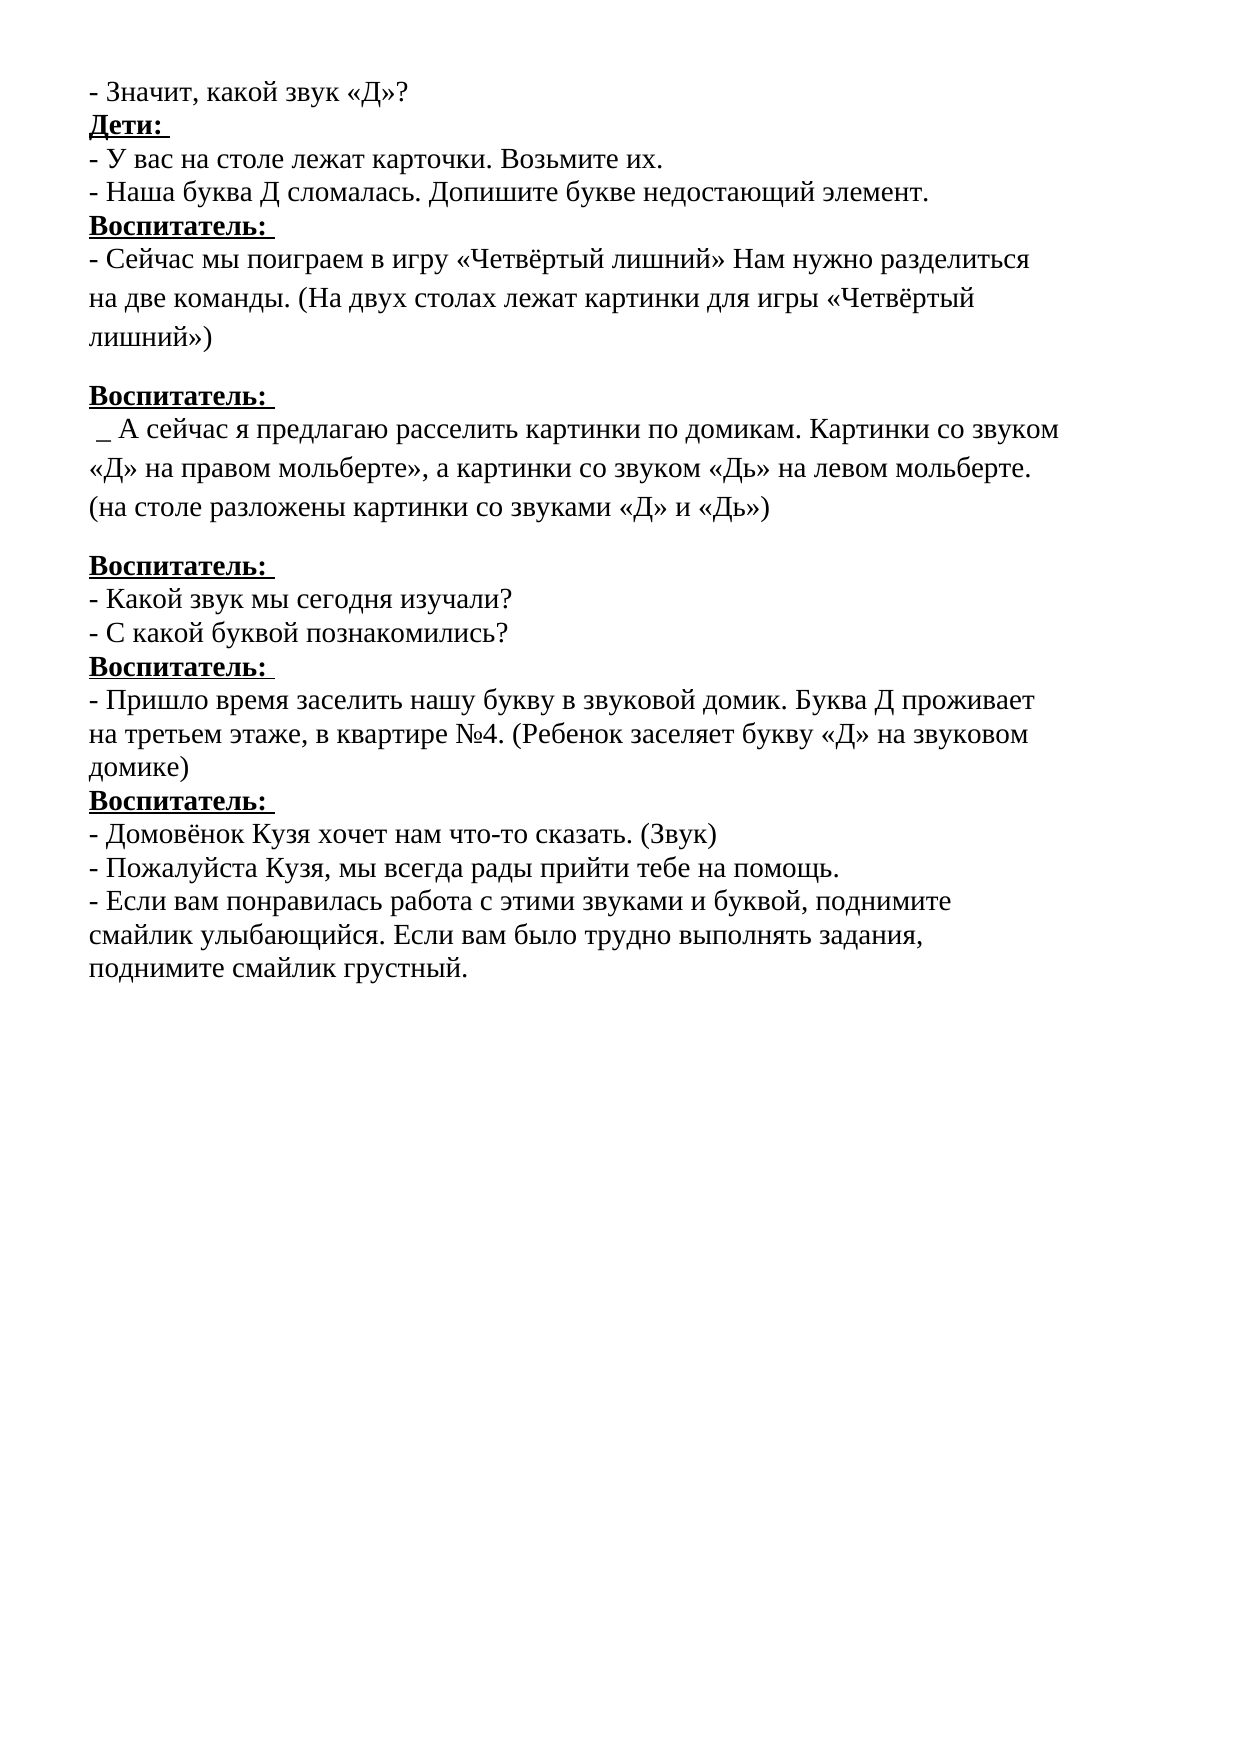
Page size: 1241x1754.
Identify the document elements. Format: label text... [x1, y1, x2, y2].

text Воспитатель: [89, 208, 1063, 242]
text - Если вам понравилась работа с этими звуками и буквой, поднимите смайлик улыбающийся. Если вам было трудно выполнять задания, поднимите смайлик грустный. [89, 883, 1063, 984]
text - С какой буквой познакомились? [89, 615, 1063, 649]
text _ А сейчас я предлагаю расселить картинки по домикам. Картинки со звуком «Д» на правом мольберте», а картинки со звуком «Дь» на левом мольберте. (на столе разложены картинки со звуками «Д» и «Дь») [89, 412, 1063, 522]
text Воспитатель: [89, 649, 1063, 682]
text Дети: [89, 107, 1063, 141]
text Воспитатель: [89, 378, 1063, 412]
text - Пришло время заселить нашу букву в звуковой домик. Буква Д проживает на третьем этаже, в квартире №4. (Ребенок заселяет букву «Д» на звуковом домике) [89, 682, 1063, 783]
text Воспитатель: [89, 548, 1063, 582]
text Воспитатель: [89, 783, 1063, 816]
text - Пожалуйста Кузя, мы всегда рады прийти тебе на помощь. [89, 850, 1063, 883]
text - Сейчас мы поиграем в игру «Четвёртый лишний» Нам нужно разделиться на две команды. (На двух столах лежат картинки для игры «Четвёртый лишний») [89, 242, 1063, 352]
text - Значит, какой звук «Д»? [89, 74, 1063, 107]
text - У вас на столе лежат карточки. Возьмите их. [89, 141, 1063, 174]
text - Домовёнок Кузя хочет нам что-то сказать. (Звук) [89, 816, 1063, 850]
text - Какой звук мы сегодня изучали? [89, 582, 1063, 615]
text - Наша буква Д сломалась. Допишите букве недостающий элемент. [89, 174, 1063, 208]
